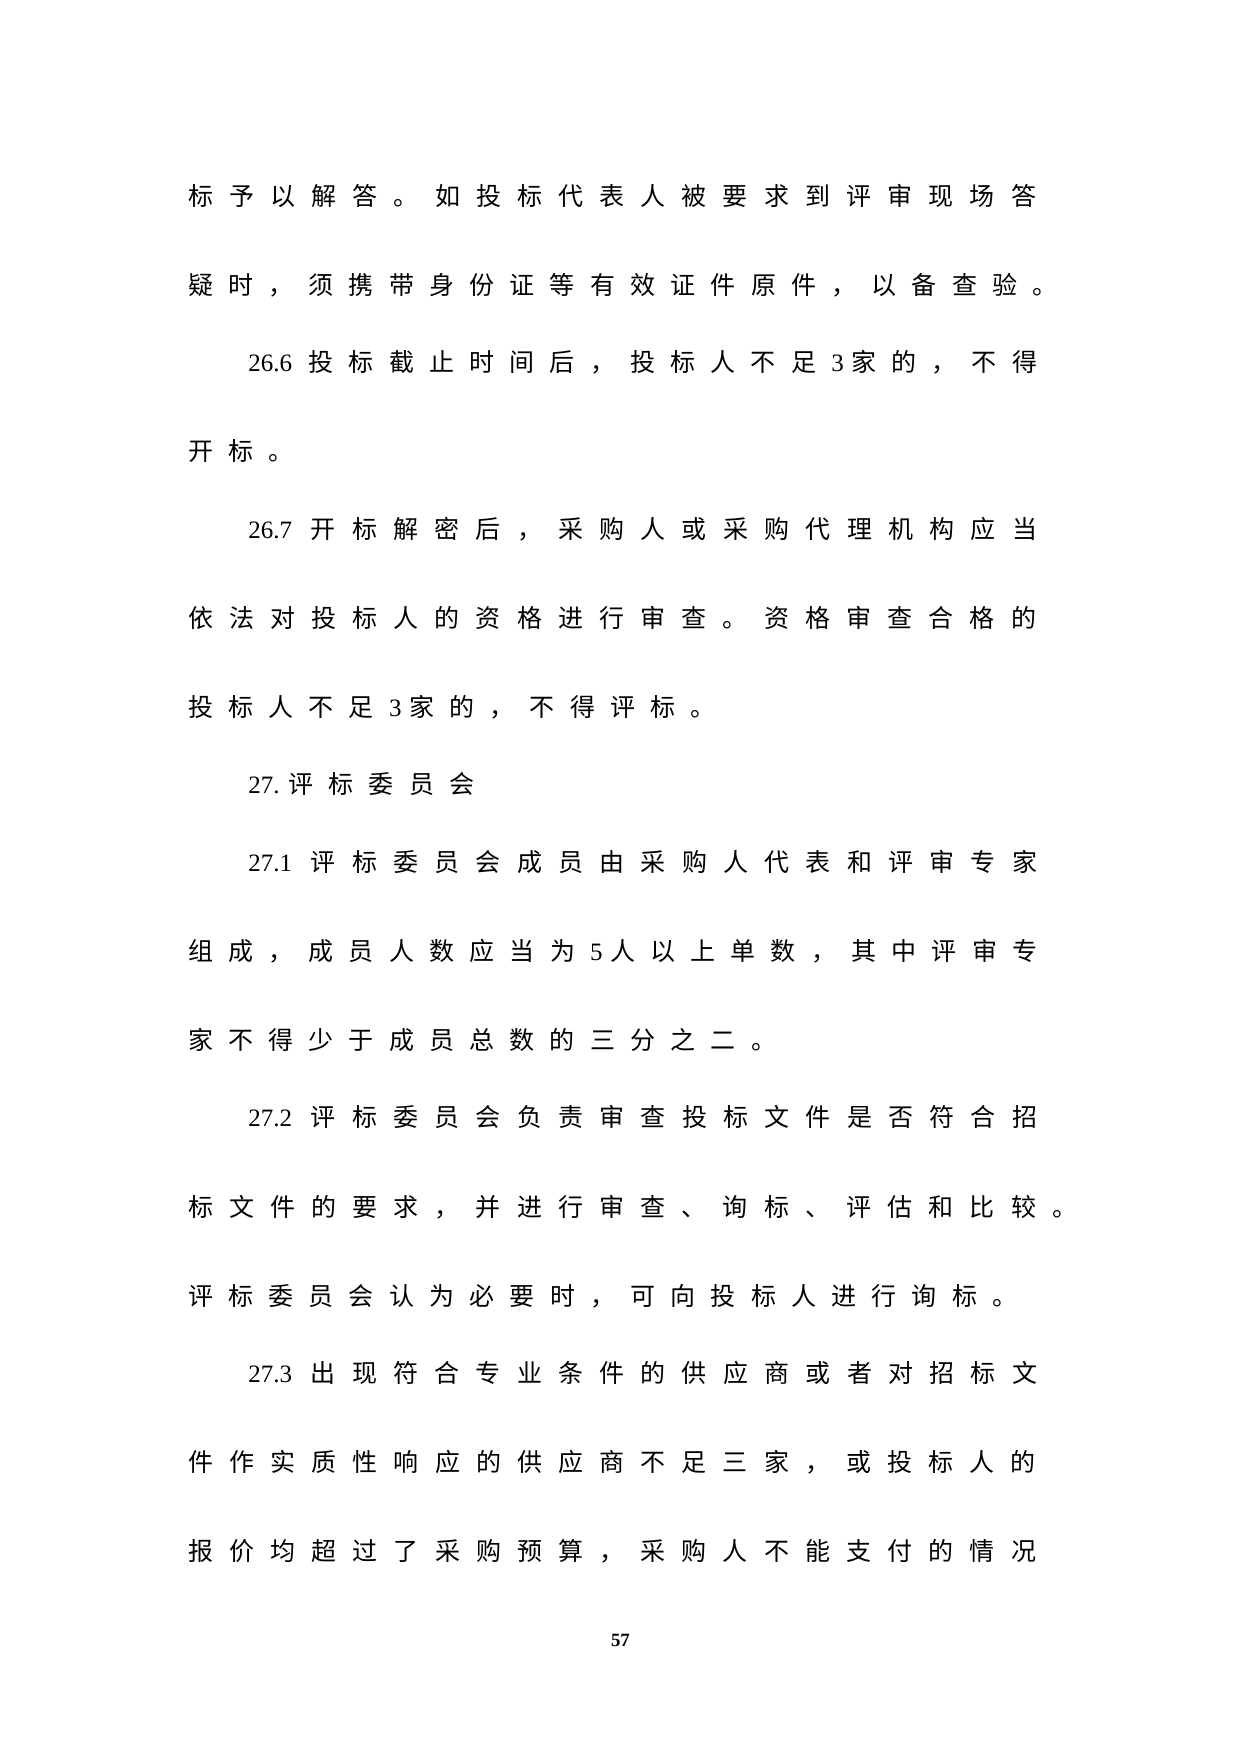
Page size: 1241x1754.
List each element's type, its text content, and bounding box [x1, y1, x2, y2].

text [188, 1342, 1052, 1579]
text 27. 评标委员会 [188, 753, 1052, 813]
text 27.1 评标委员会成员由采购人代表和评审专家组成，成员人数应当为5人以上单数，其中评审专家不得少于成员总数的三分之二。 [188, 831, 1052, 1068]
text 26.7 开标解密后，采购人或采购代理机构应当依法对投标人的资格进行审查。资格审查合格的投标人不足3家的，不得评标。 [188, 498, 1052, 735]
text 26.6 投标截止时间后，投标人不足3家的，不得开标。 [188, 331, 1052, 479]
text 27.2 评标委员会负责审查投标文件是否符合招标文件的要求，并进行审查、询标、评估和比较。评标委员会认为必要时，可向投标人进行询标。 [188, 1086, 1052, 1324]
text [188, 164, 1052, 313]
